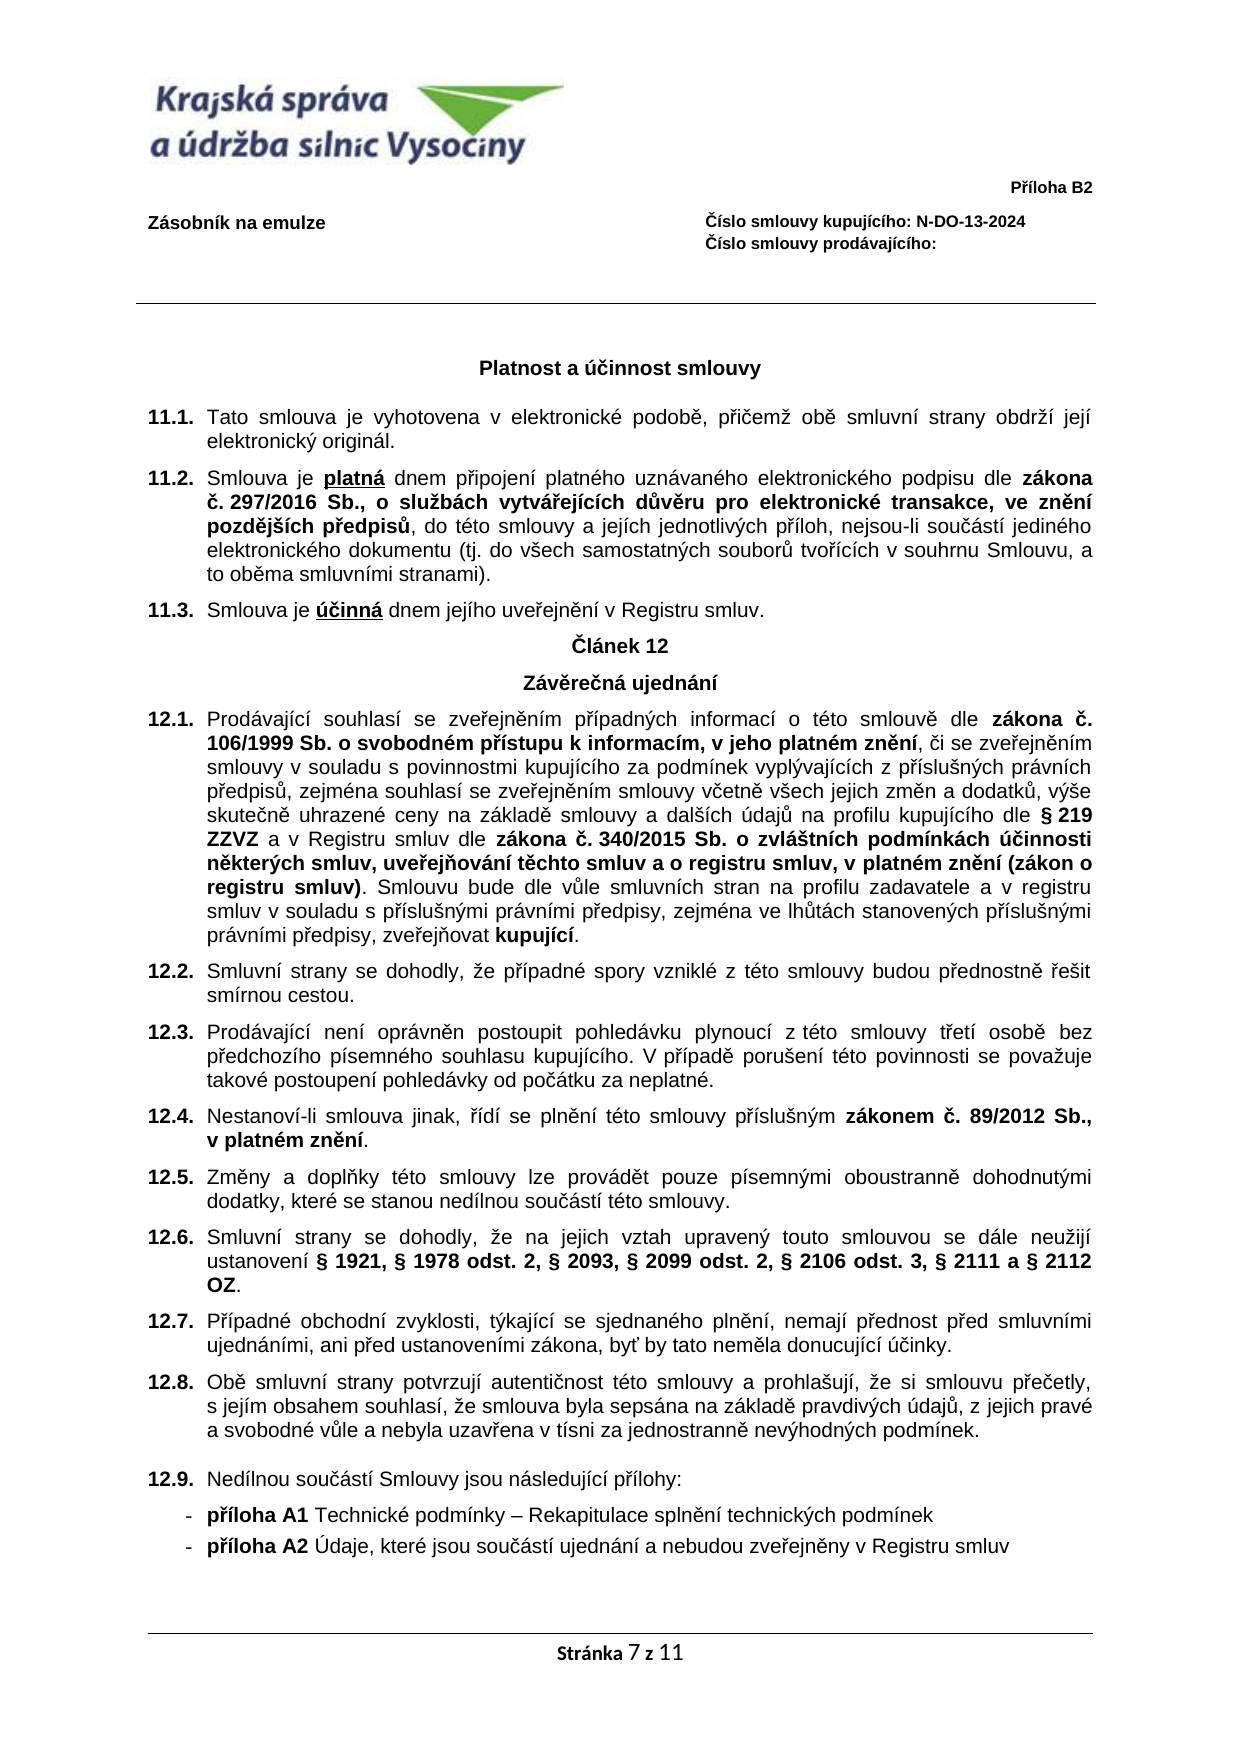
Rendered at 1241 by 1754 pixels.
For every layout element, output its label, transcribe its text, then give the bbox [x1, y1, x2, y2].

list Obě smluvní strany potvrzují autentičnost této smlouvy a prohlašují, že si smlouvu přečetly, s jejím obsahem souhlasí, že smlouva byla sepsána na základě pravdivých údajů, z jejich pravé a svobodné vůle a nebyla uzavřena v tísni za jednostranně nevýhodných podmínek. [148, 1370, 1093, 1442]
list Prodávající není oprávněn postoupit pohledávku plynoucí z této smlouvy třetí osobě bez předchozího písemného souhlasu kupujícího. V případě porušení této povinnosti se považuje takové postoupení pohledávky od počátku za neplatné. [148, 1020, 1093, 1092]
list Smluvní strany se dohodly, že na jejich vztah upravený touto smlouvou se dále neužijí ustanovení § 1921, § 1978 odst. 2, § 2093, § 2099 odst. 2, § 2106 odst. 3, § 2111 a § 2112 OZ. [148, 1225, 1093, 1297]
list Smlouva je platná dnem připojení platného uznávaného elektronického podpisu dle zákona č. 297/2016 Sb., o službách vytvářejících důvěru pro elektronické transakce, ve znění pozdějších předpisů, do této smlouvy a jejích jednotlivých příloh, nejsou-li součástí jediného elektronického dokumentu (tj. do všech samostatných souborů tvořících v souhrnu Smlouvu, a to oběma smluvními stranami). [148, 466, 1093, 585]
list Změny a doplňky této smlouvy lze provádět pouze písemnými oboustranně dohodnutými dodatky, které se stanou nedílnou součástí této smlouvy. [148, 1164, 1093, 1212]
text Závěrečná ujednání [148, 671, 1093, 695]
list příloha A1 Technické podmínky – Rekapitulace splnění technických podmínek [185, 1503, 1093, 1527]
list Smluvní strany se dohodly, že případné spory vzniklé z této smlouvy budou přednostně řešit smírnou cestou. [148, 959, 1093, 1007]
subtitle Platnost a účinnost smlouvy [148, 356, 1093, 380]
list Prodávající souhlasí se zveřejněním případných informací o této smlouvě dle zákona č. 106/1999 Sb. o svobodném přístupu k informacím, v jeho platném znění, či se zveřejněním smlouvy v souladu s povinnostmi kupujícího za podmínek vyplývajících z příslušných právních předpisů, zejména souhlasí se zveřejněním smlouvy včetně všech jejich změn a dodatků, výše skutečně uhrazené ceny na základě smlouvy a dalších údajů na profilu kupujícího dle § 219 ZZVZ a v Registru smluv dle zákona č. 340/2015 Sb. o zvláštních podmínkách účinnosti některých smluv, uveřejňování těchto smluv a o registru smluv, v platném znění (zákon o registru smluv). Smlouvu bude dle vůle smluvních stran na profilu zadavatele a v registru smluv v souladu s příslušnými právními předpisy, zejména ve lhůtách stanovených příslušnými právními předpisy, zveřejňovat kupující. [148, 707, 1093, 947]
text Článek 12 [148, 634, 1093, 658]
list Tato smlouva je vyhotovena v elektronické podobě, přičemž obě smluvní strany obdrží její elektronický originál. [148, 405, 1093, 453]
picture [148, 77, 564, 166]
list příloha A2 Údaje, které jsou součástí ujednání a nebudou zveřejněny v Registru smluv [185, 1533, 1093, 1558]
list Nedílnou součástí Smlouvy jsou následující přílohy: [148, 1467, 1093, 1491]
list Případné obchodní zvyklosti, týkající se sjednaného plnění, nemají přednost před smluvními ujednáními, ani před ustanoveními zákona, byť by tato neměla donucující účinky. [148, 1309, 1093, 1357]
list Nestanoví-li smlouva jinak, řídí se plnění této smlouvy příslušným zákonem č. 89/2012 Sb., v platném znění. [148, 1104, 1093, 1152]
list Smlouva je účinná dnem jejího uveřejnění v Registru smluv. [148, 598, 1093, 622]
